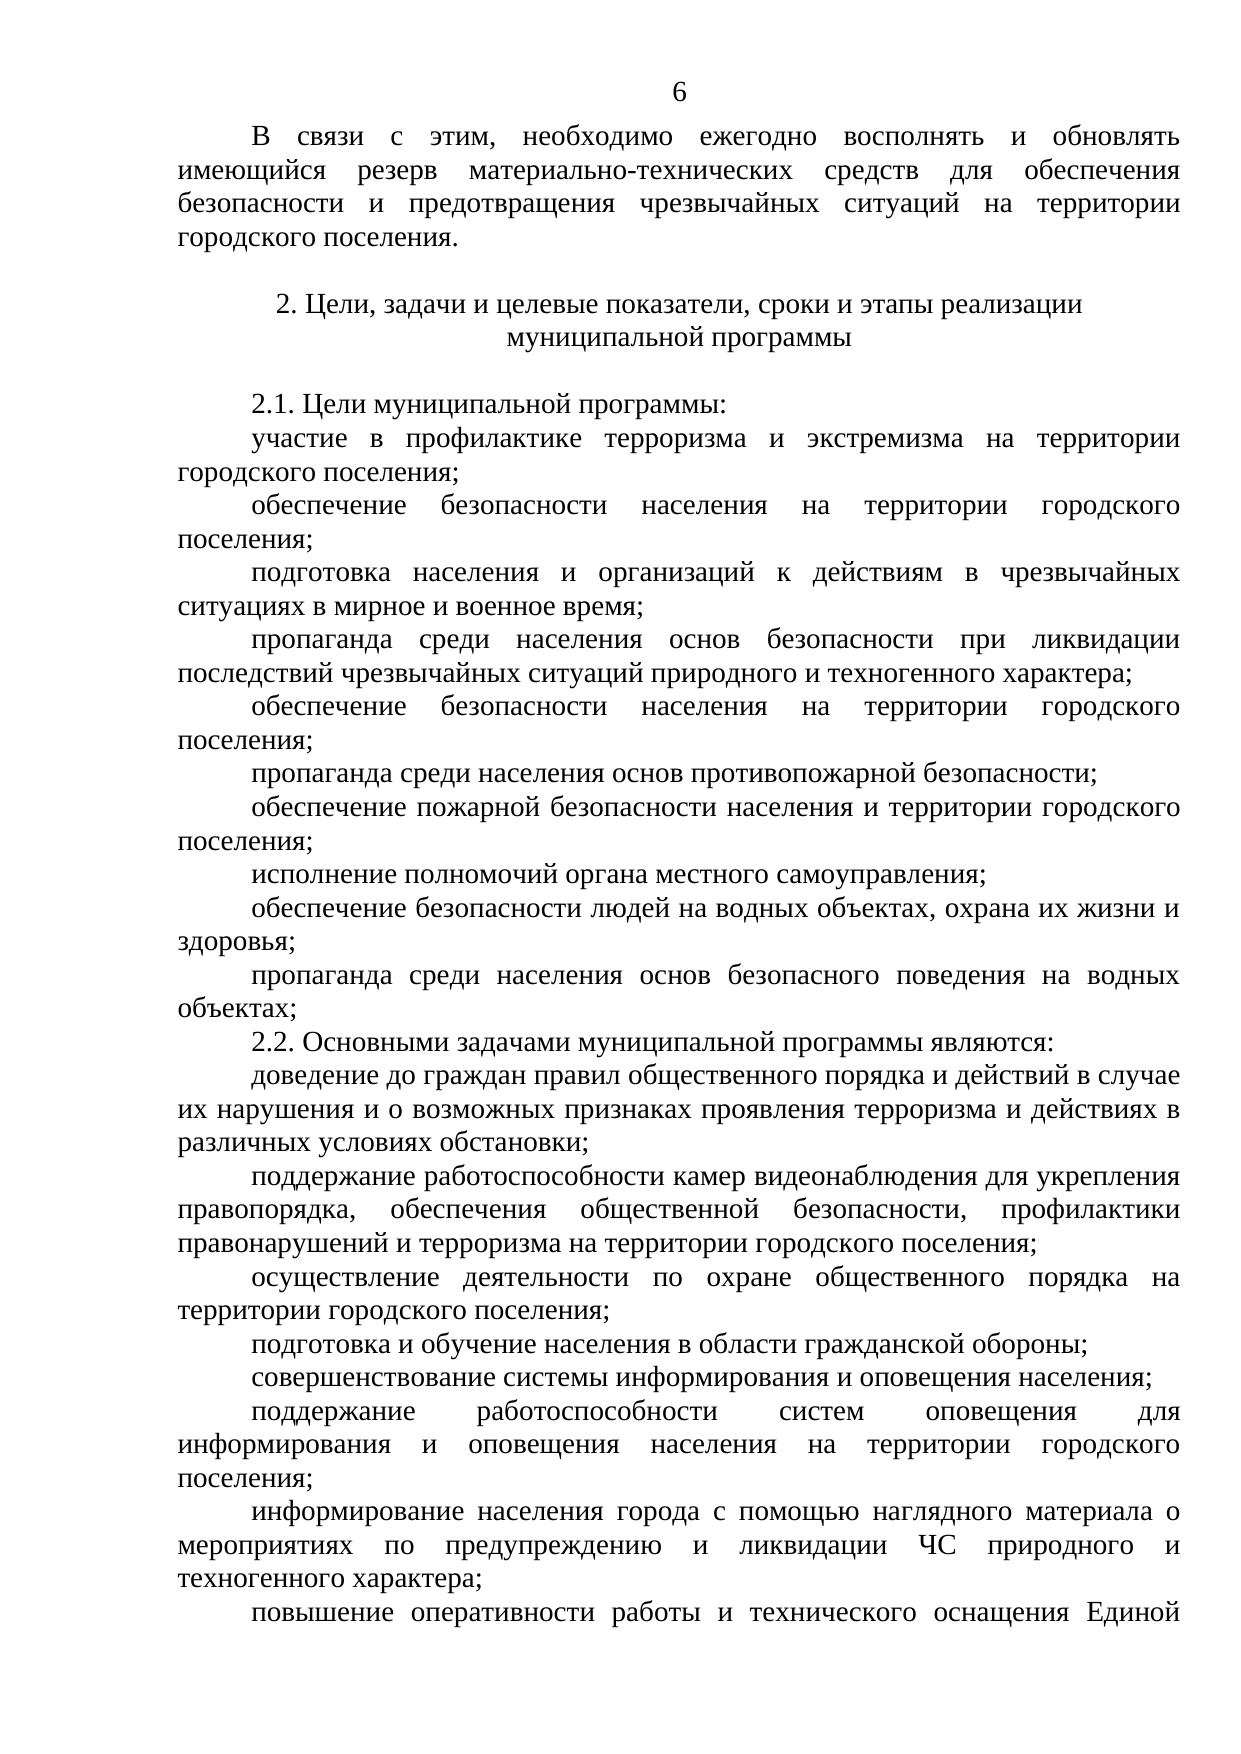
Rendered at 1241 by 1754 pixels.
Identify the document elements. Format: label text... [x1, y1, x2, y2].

text пропаганда среди населения основ противопожарной безопасности; [177, 756, 1181, 789]
text доведение до граждан правил общественного порядка и действий в случае их нарушения и о возможных признаках проявления терроризма и действиях в различных условиях обстановки; [177, 1057, 1181, 1158]
text обеспечение безопасности людей на водных объектах, охрана их жизни и здоровья; [177, 890, 1181, 957]
text поддержание работоспособности камер видеонаблюдения для укрепления правопорядка, обеспечения общественной безопасности, профилактики правонарушений и терроризма на территории городского поселения; [177, 1158, 1181, 1259]
text 2. Цели, задачи и целевые показатели, сроки и этапы реализации [177, 286, 1181, 319]
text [177, 1594, 1181, 1628]
text В связи с этим, необходимо ежегодно восполнять и обновлять имеющийся резерв материально-технических средств для обеспечения безопасности и предотвращения чрезвычайных ситуаций на территории городского поселения. [177, 118, 1181, 252]
text 2.1. Цели муниципальной программы: [177, 387, 1181, 420]
text поддержание работоспособности систем оповещения для информирования и оповещения населения на территории городского поселения; [177, 1393, 1181, 1493]
text обеспечение пожарной безопасности населения и территории городского поселения; [177, 789, 1181, 856]
text совершенствование системы информирования и оповещения населения; [177, 1359, 1181, 1393]
text информирование населения города с помощью наглядного материала о мероприятиях по предупреждению и ликвидации ЧС природного и техногенного характера; [177, 1493, 1181, 1594]
text муниципальной программы [177, 319, 1181, 353]
text осуществление деятельности по охране общественного порядка на территории городского поселения; [177, 1259, 1181, 1326]
text исполнение полномочий органа местного самоуправления; [177, 856, 1181, 890]
text пропаганда среди населения основ безопасности при ликвидации последствий чрезвычайных ситуаций природного и техногенного характера; [177, 621, 1181, 688]
text обеспечение безопасности населения на территории городского поселения; [177, 688, 1181, 756]
text участие в профилактике терроризма и экстремизма на территории городского поселения; [177, 420, 1181, 487]
text 2.2. Основными задачами муниципальной программы являются: [177, 1024, 1181, 1057]
text подготовка и обучение населения в области гражданской обороны; [177, 1326, 1181, 1359]
text подготовка населения и организаций к действиям в чрезвычайных ситуациях в мирное и военное время; [177, 554, 1181, 621]
text обеспечение безопасности населения на территории городского поселения; [177, 487, 1181, 554]
text пропаганда среди населения основ безопасного поведения на водных объектах; [177, 957, 1181, 1024]
